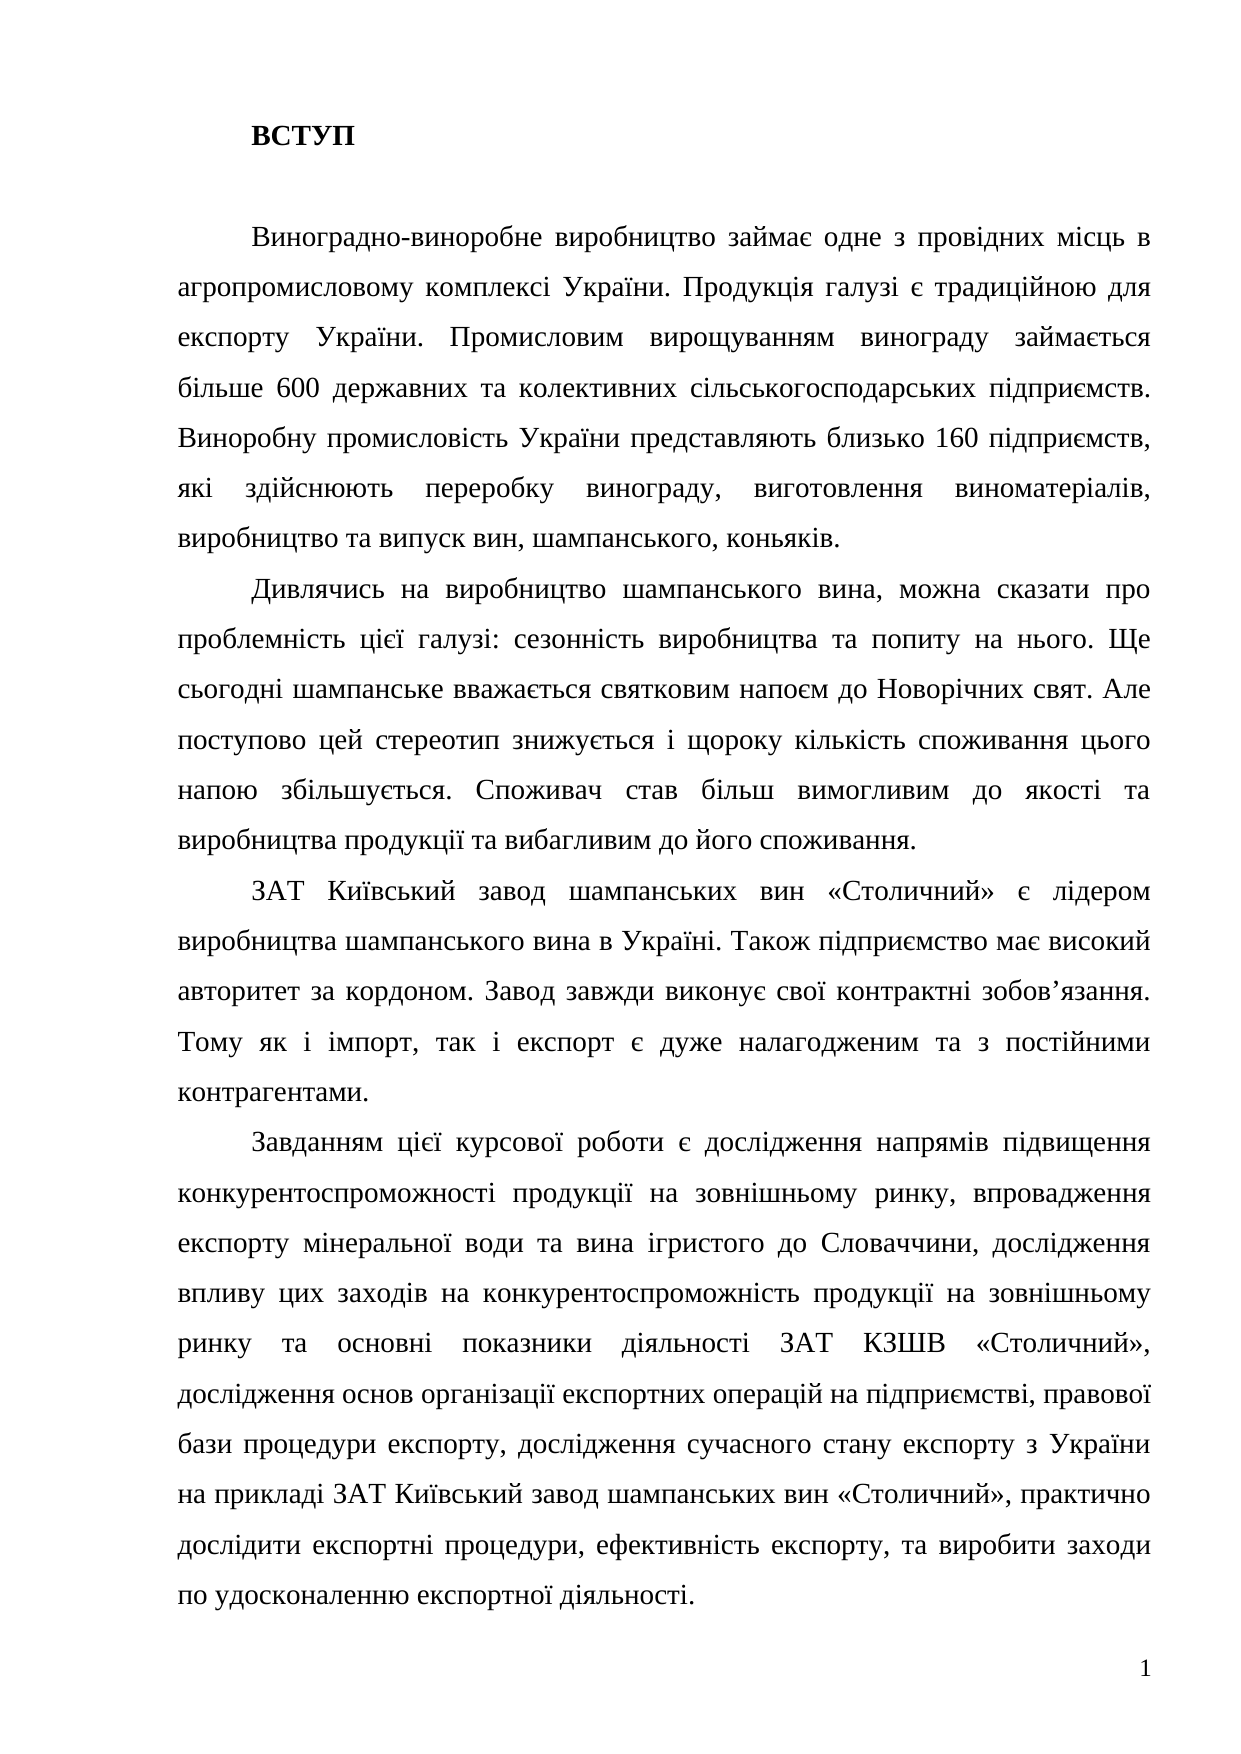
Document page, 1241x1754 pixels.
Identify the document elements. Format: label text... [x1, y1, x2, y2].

text Виноградно-виноробне виробництво займає одне з провідних місць в агропромисловому комплексі України. Продукція галузі є традиційною для експорту України. Промисловим вирощуванням винограду займається більше 600 державних та колективних сільськогосподарських підприємств. Виноробну промисловість України представляють близько 160 підприємств, які здійснюють переробку винограду, виготовлення виноматеріалів, виробництво та випуск вин, шампанського, коньяків. [177, 219, 1152, 554]
text ЗАТ Київський завод шампанських вин «Столичний» є лідером виробництва шампанського вина в Україні. Також підприємство має високий авторитет за кордоном. Завод завжди виконує свої контрактні зобов’язання. Тому як і імпорт, так і експорт є дуже налагодженим та з постійними контрагентами. [177, 873, 1152, 1108]
text ВСТУП [177, 118, 1152, 152]
text Дивлячись на виробництво шампанського вина, можна сказати про проблемність цієї галузі: сезонність виробництва та попиту на нього. Ще сьогодні шампанське вважається святковим напоєм до Новорічних свят. Але поступово цей стереотип знижується і щороку кількість споживання цього напою збільшується. Споживач став більш вимогливим до якості та виробництва продукції та вибагливим до його споживання. [177, 571, 1152, 856]
text Завданням цієї курсової роботи є дослідження напрямів підвищення конкурентоспроможності продукції на зовнішньому ринку, впровадження експорту мінеральної води та вина ігристого до Словаччини, дослідження впливу цих заходів на конкурентоспроможність продукції на зовнішньому ринку та основні показники діяльності ЗАТ КЗШВ «Столичний», дослідження основ організації експортних операцій на підприємстві, правової бази процедури експорту, дослідження сучасного стану експорту з України на прикладі ЗАТ Київський завод шампанських вин «Столичний», практично дослідити експортні процедури, ефективність експорту, та виробити заходи по удосконаленню експортної діяльності. [177, 1124, 1152, 1611]
